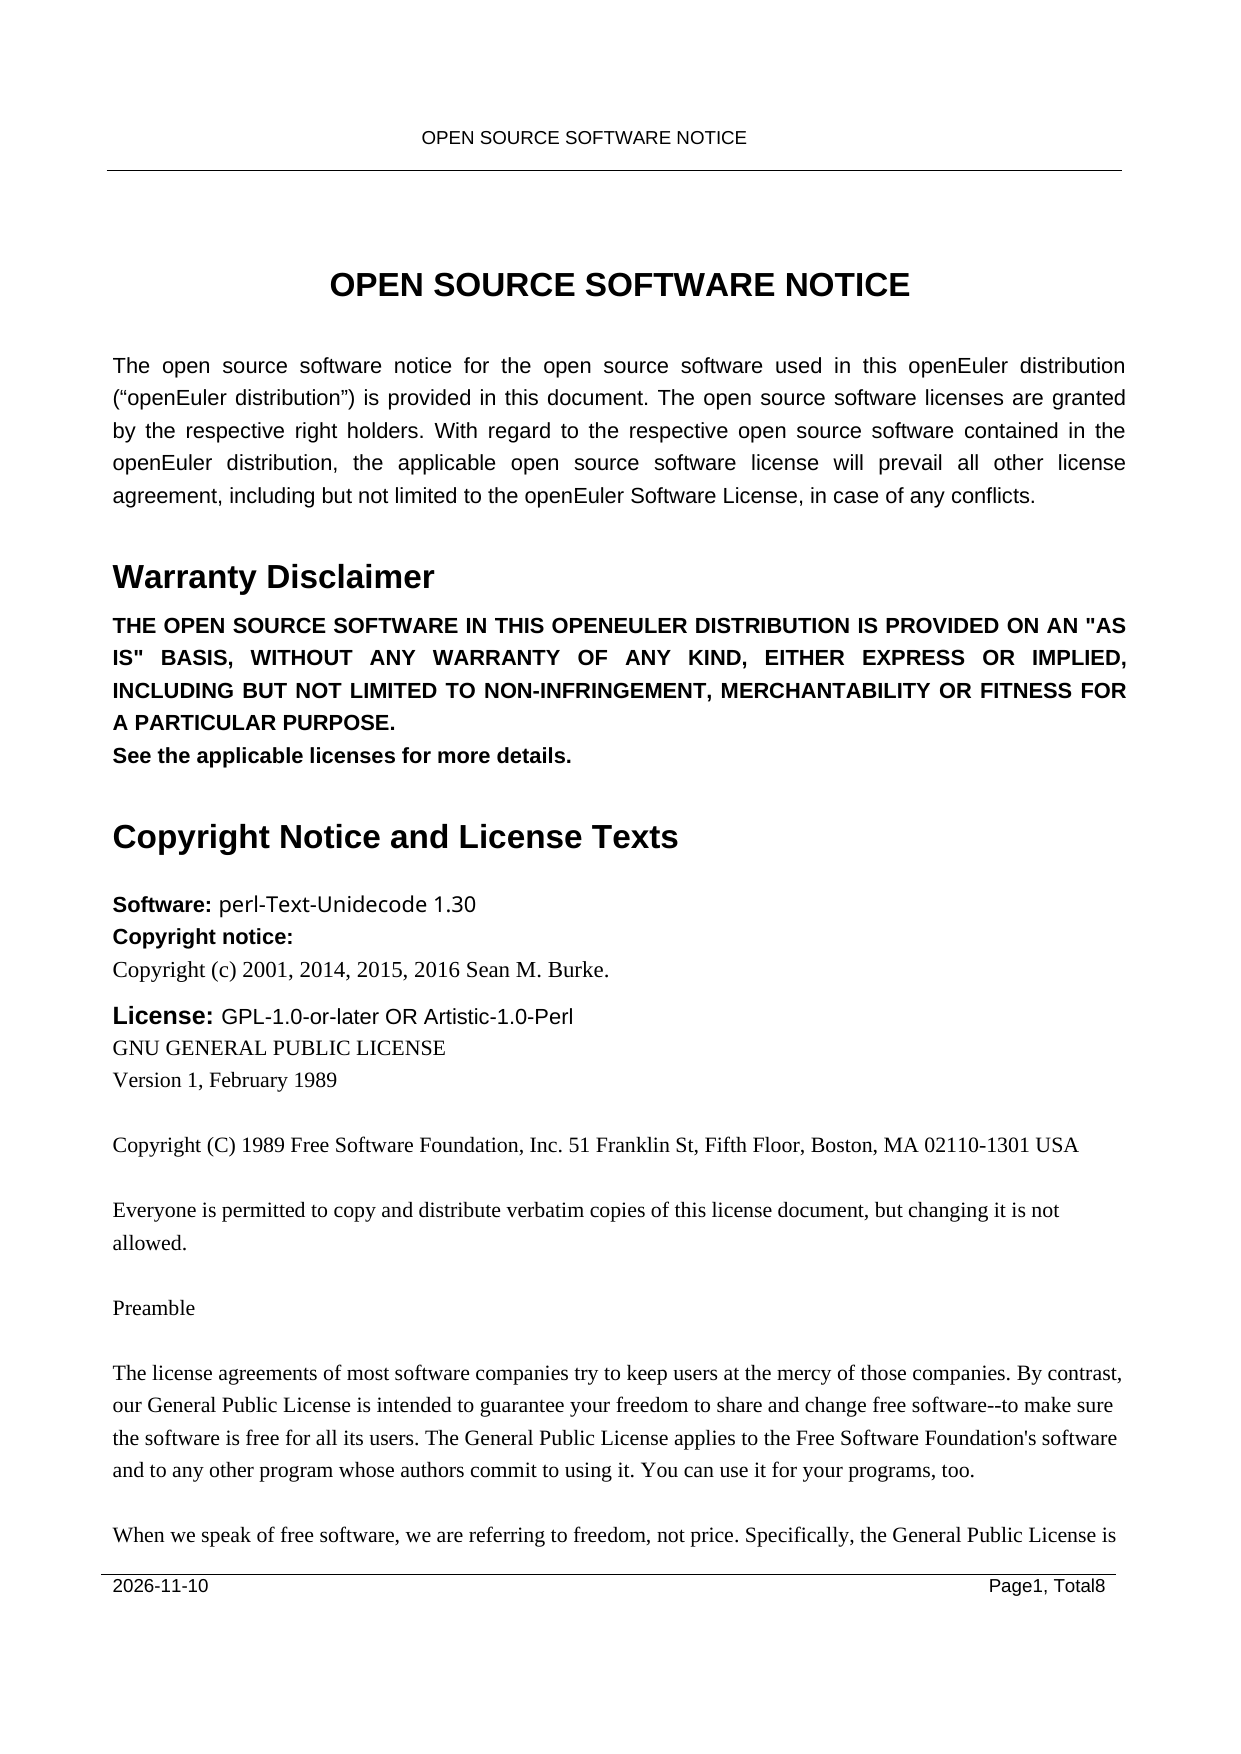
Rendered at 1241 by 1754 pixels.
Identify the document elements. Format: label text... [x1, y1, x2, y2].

text THE OPEN SOURCE SOFTWARE IN THIS OPENEULER DISTRIBUTION IS PROVIDED ON AN "AS IS" BASIS, WITHOUT ANY WARRANTY OF ANY KIND, EITHER EXPRESS OR IMPLIED, INCLUDING BUT NOT LIMITED TO NON-INFRINGEMENT, MERCHANTABILITY OR FITNESS FOR A PARTICULAR PURPOSE. See the applicable licenses for more details. [112, 609, 1128, 771]
text Copyright (c) 2001, 2014, 2015, 2016 Sean M. Burke. [112, 953, 1128, 986]
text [112, 1031, 1128, 1551]
text Copyright notice: [112, 921, 1128, 953]
text The open source software notice for the open source software used in this openEuler distribution (“openEuler distribution”) is provided in this document. The open source software licenses are granted by the respective right holders. With regard to the respective open source software contained in the openEuler distribution, the applicable open source software license will prevail all other license agreement, including but not limited to the openEuler Software License, in case of any conflicts. [112, 349, 1128, 511]
text Warranty Disclaimer [112, 544, 1128, 609]
text Copyright Notice and License Texts [112, 804, 1128, 869]
text OPEN SOURCE SOFTWARE NOTICE [112, 251, 1128, 316]
text Software: perl-Text-Unidecode 1.30 [112, 888, 1128, 921]
text License: GPL-1.0-or-later OR Artistic-1.0-Perl [112, 999, 1128, 1031]
